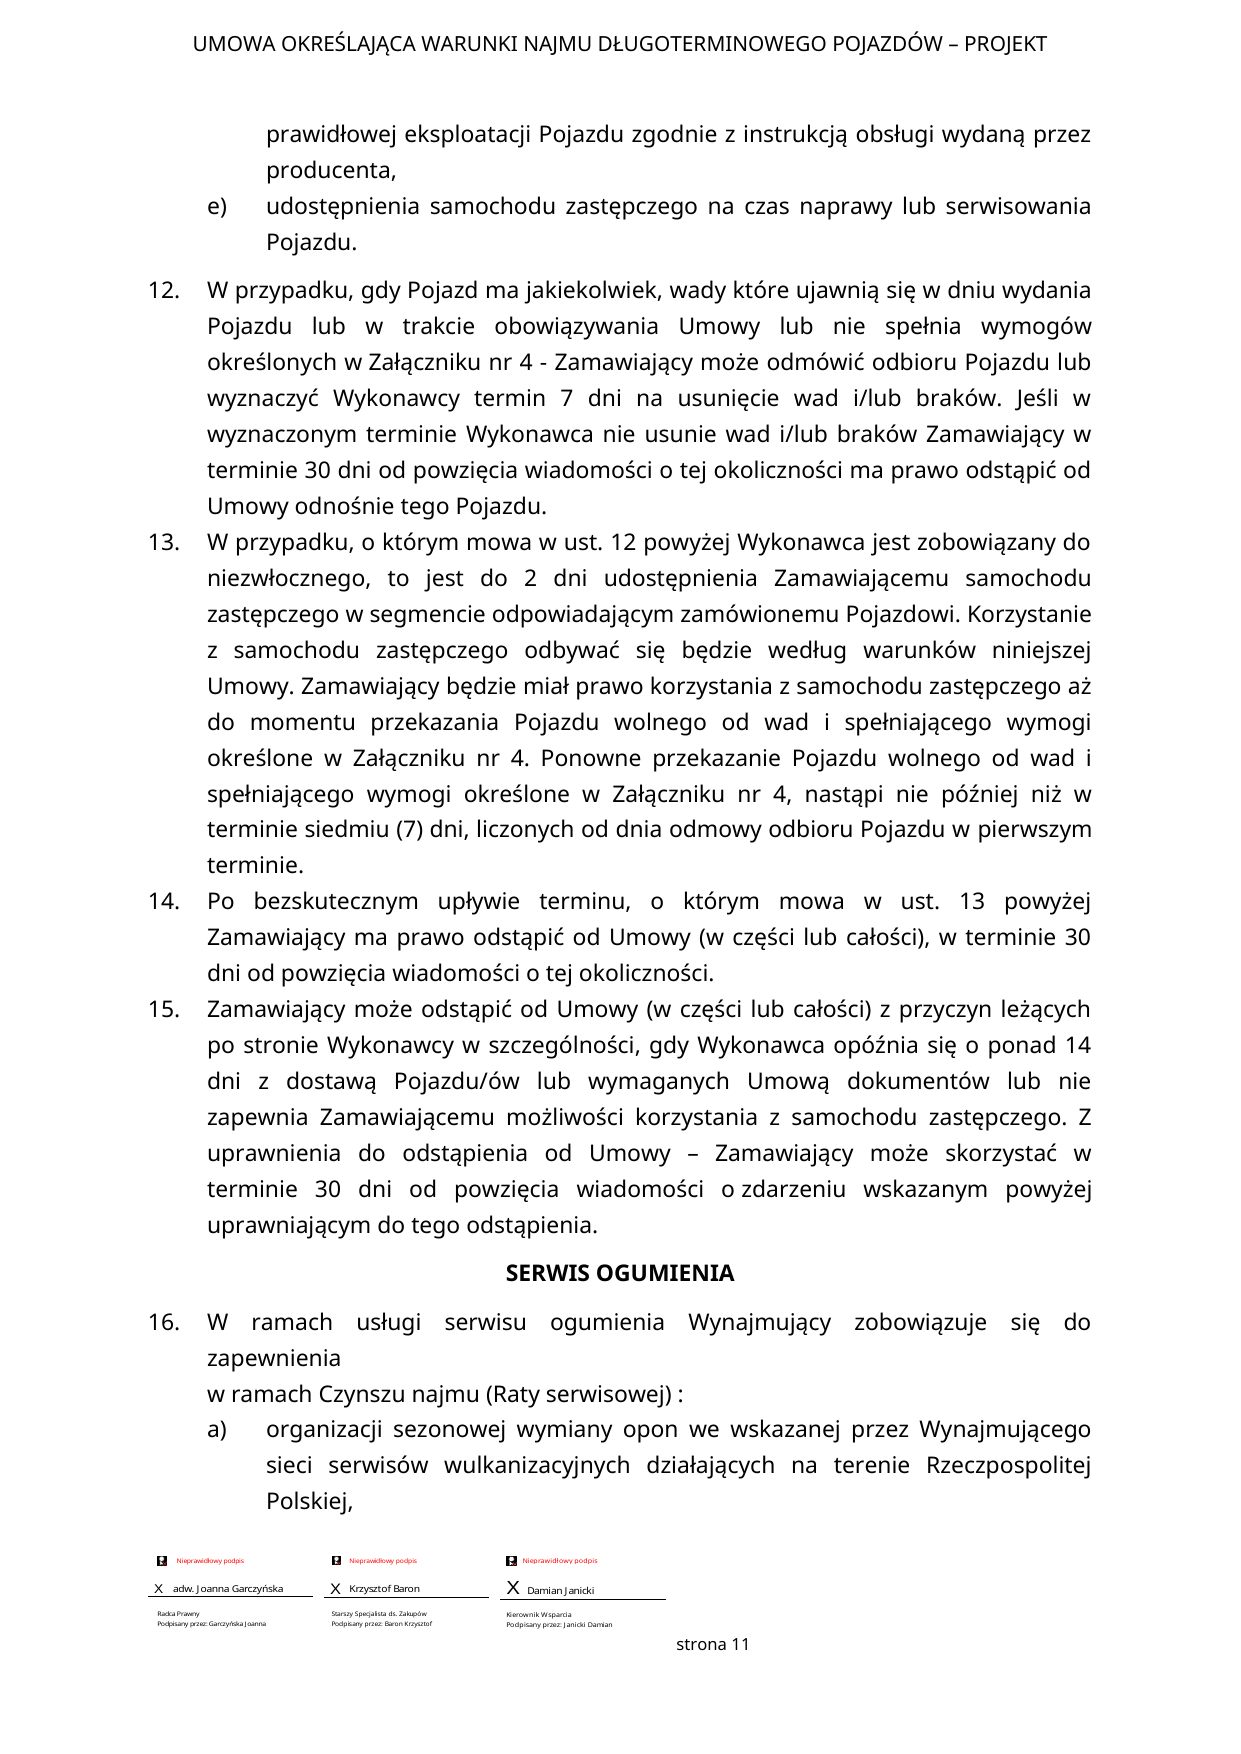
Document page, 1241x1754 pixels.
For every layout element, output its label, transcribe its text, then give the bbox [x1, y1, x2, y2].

list W ramach usługi serwisu ogumienia Wynajmujący zobowiązuje się do zapewnienia w ramach Czynszu najmu (Raty serwisowej) : [148, 1306, 1092, 1409]
list Po bezskutecznym upływie terminu, o którym mowa w ust. 13 powyżej Zamawiający ma prawo odstąpić od Umowy (w części lub całości), w terminie 30 dni od powzięcia wiadomości o tej okoliczności. [148, 885, 1092, 988]
text SERWIS OGUMIENIA [148, 1257, 1092, 1288]
list organizacji sezonowej wymiany opon we wskazanej przez Wynajmującego sieci serwisów wulkanizacyjnych działających na terenie Rzeczpospolitej Polskiej, [207, 1413, 1092, 1517]
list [207, 118, 1092, 185]
list W przypadku, gdy Pojazd ma jakiekolwiek, wady które ujawnią się w dniu wydania Pojazdu lub w trakcie obowiązywania Umowy lub nie spełnia wymogów określonych w Załączniku nr 4 - Zamawiający może odmówić odbioru Pojazdu lub wyznaczyć Wykonawcy termin 7 dni na usunięcie wad i/lub braków. Jeśli w wyznaczonym terminie Wykonawca nie usunie wad i/lub braków Zamawiający w terminie 30 dni od powzięcia wiadomości o tej okoliczności ma prawo odstąpić od Umowy odnośnie tego Pojazdu. [148, 274, 1092, 521]
list W przypadku, o którym mowa w ust. 12 powyżej Wykonawca jest zobowiązany do niezwłocznego, to jest do 2 dni udostępnienia Zamawiającemu samochodu zastępczego w segmencie odpowiadającym zamówionemu Pojazdowi. Korzystanie z samochodu zastępczego odbywać się będzie według warunków niniejszej Umowy. Zamawiający będzie miał prawo korzystania z samochodu zastępczego aż do momentu przekazania Pojazdu wolnego od wad i spełniającego wymogi określone w Załączniku nr 4. Ponowne przekazanie Pojazdu wolnego od wad i spełniającego wymogi określone w Załączniku nr 4, nastąpi nie później niż w terminie siedmiu (7) dni, liczonych od dnia odmowy odbioru Pojazdu w pierwszym terminie. [148, 526, 1092, 881]
list udostępnienia samochodu zastępczego na czas naprawy lub serwisowania Pojazdu. [207, 190, 1092, 257]
list Zamawiający może odstąpić od Umowy (w części lub całości) z przyczyn leżących po stronie Wykonawcy w szczególności, gdy Wykonawca opóźnia się o ponad 14 dni z dostawą Pojazdu/ów lub wymaganych Umową dokumentów lub nie zapewnia Zamawiającemu możliwości korzystania z samochodu zastępczego. Z uprawnienia do odstąpienia od Umowy – Zamawiający może skorzystać w terminie 30 dni od powzięcia wiadomości o zdarzeniu wskazanym powyżej uprawniającym do tego odstąpienia. [148, 993, 1092, 1240]
